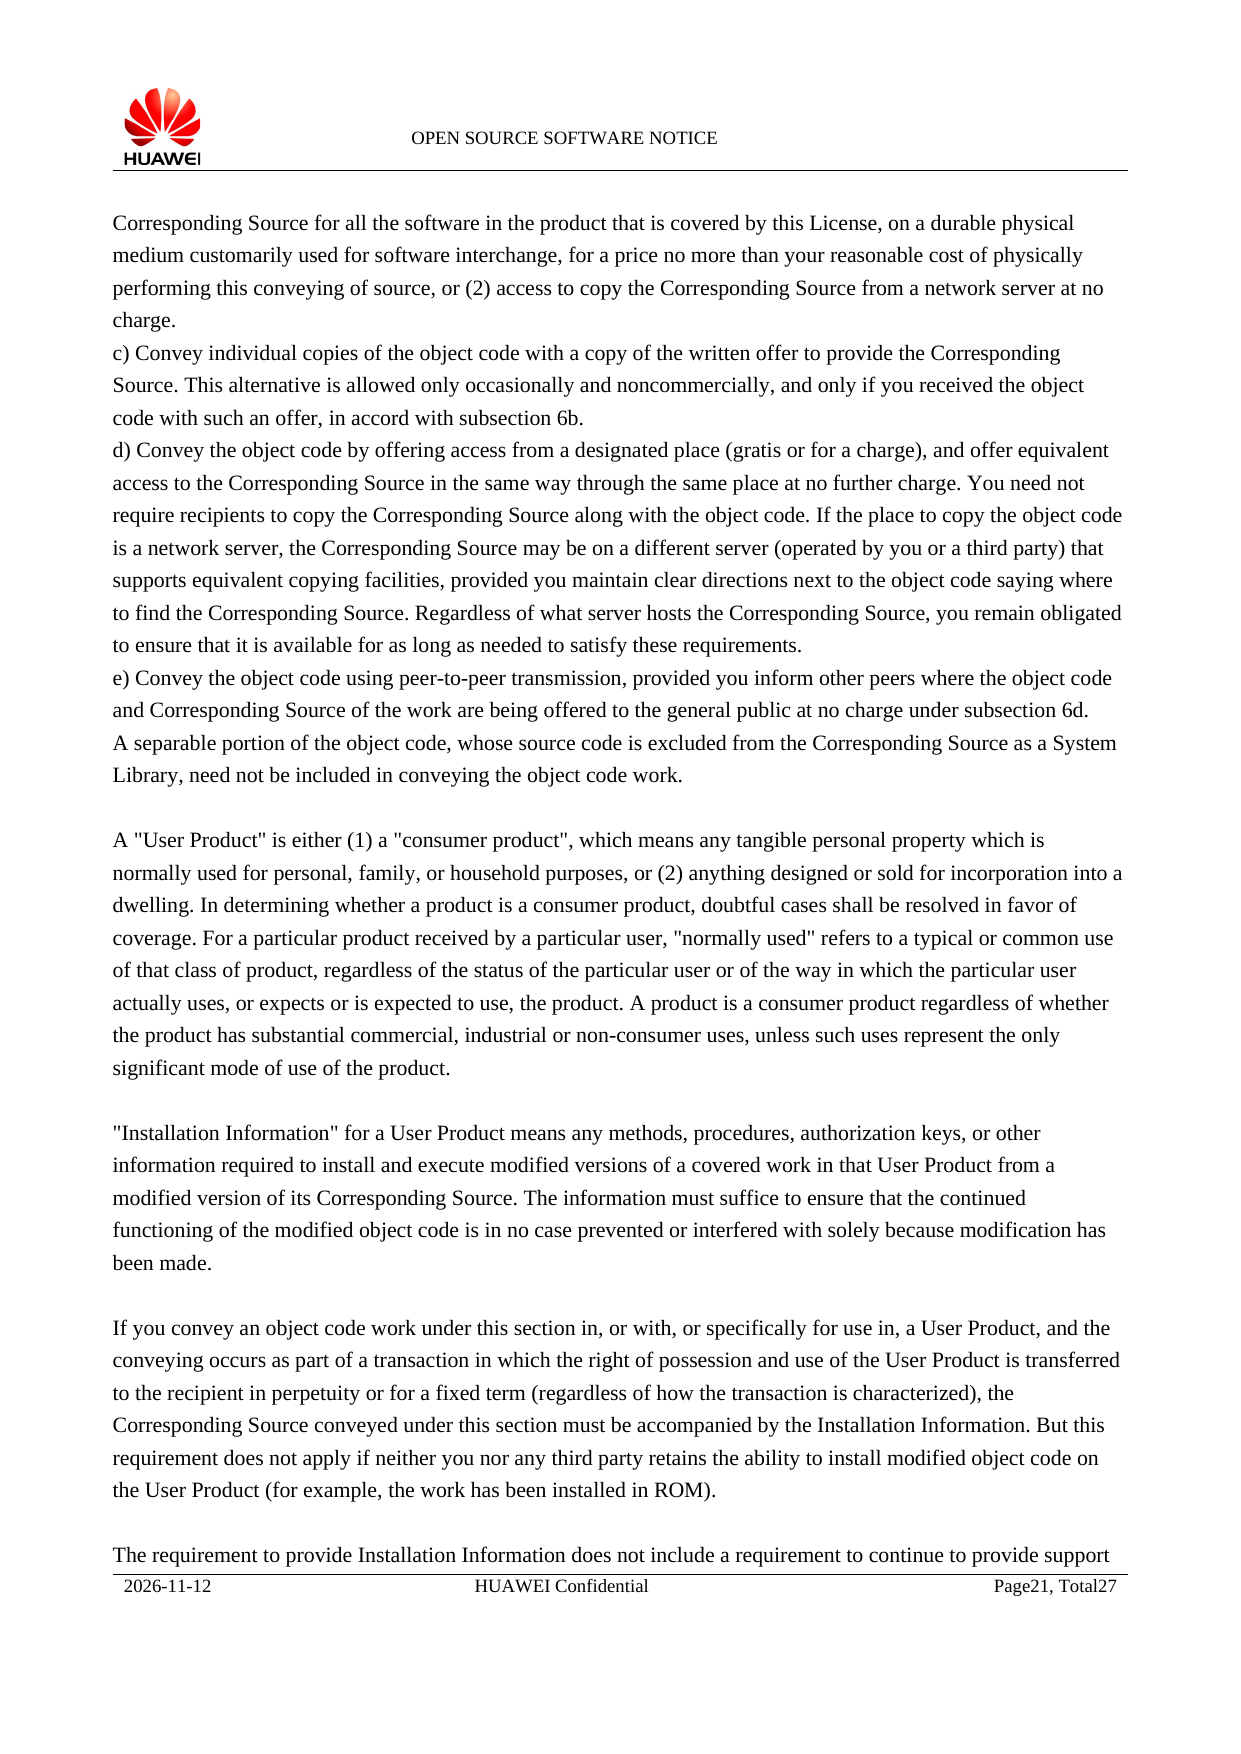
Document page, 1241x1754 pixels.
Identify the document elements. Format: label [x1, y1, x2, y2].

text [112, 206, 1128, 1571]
picture [124, 88, 201, 165]
